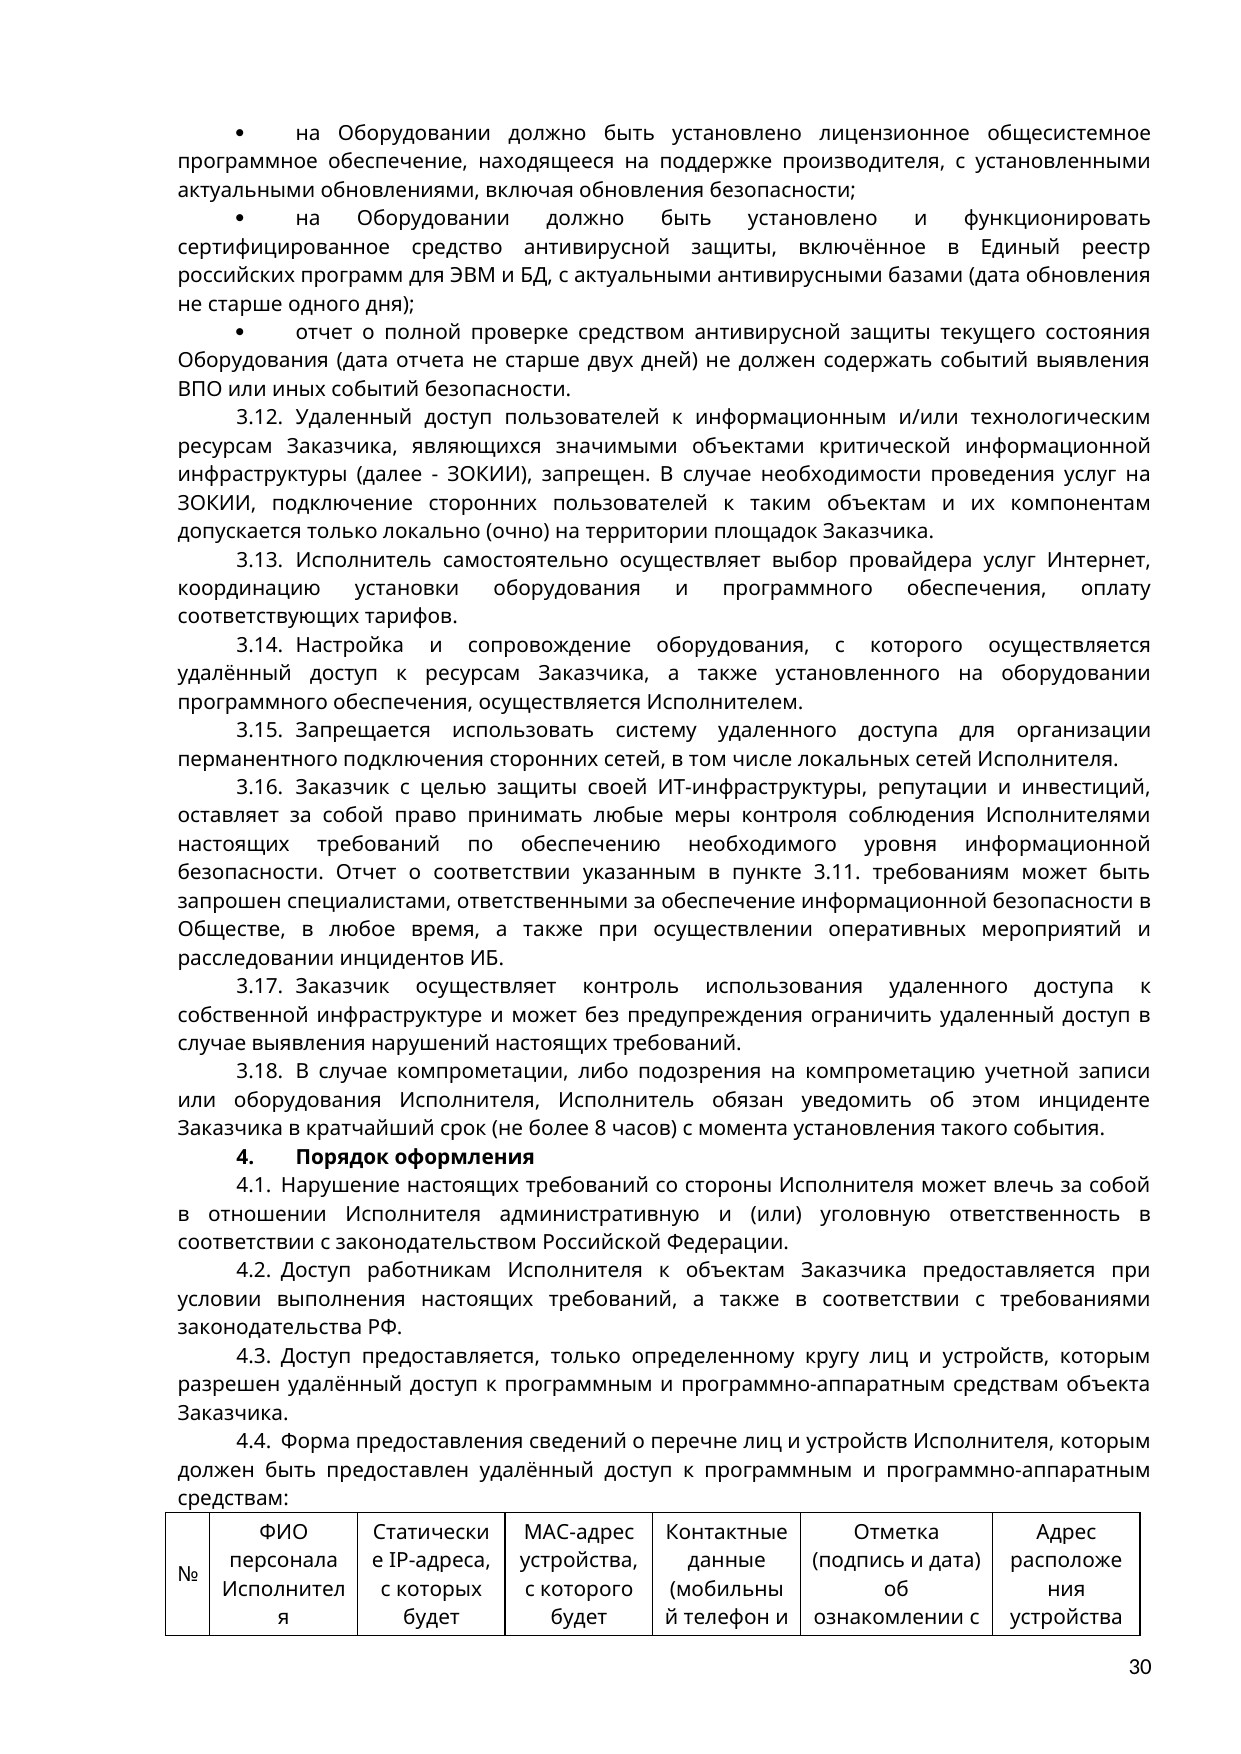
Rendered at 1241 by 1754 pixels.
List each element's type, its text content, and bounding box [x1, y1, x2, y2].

list Порядок оформления [177, 1142, 1152, 1170]
list Удаленный доступ пользователей к информационным и/или технологическим ресурсам Заказчика, являющихся значимыми объектами критической информационной инфраструктуры (далее - ЗОКИИ), запрещен. В случае необходимости проведения услуг на ЗОКИИ, подключение сторонних пользователей к таким объектам и их компонентам допускается только локально (очно) на территории площадок Заказчика. [177, 402, 1152, 545]
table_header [653, 1513, 800, 1635]
list отчет о полной проверке средством антивирусной защиты текущего состояния Оборудования (дата отчета не старше двух дней) не должен содержать событий выявления ВПО или иных событий безопасности. [177, 317, 1152, 402]
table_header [506, 1513, 652, 1635]
list Исполнитель самостоятельно осуществляет выбор провайдера услуг Интернет, координацию установки оборудования и программного обеспечения, оплату соответствующих тарифов. [177, 545, 1152, 630]
list на Оборудовании должно быть установлено и функционировать сертифицированное средство антивирусной защиты, включённое в Единый реестр российских программ для ЭВМ и БД, с актуальными антивирусными базами (дата обновления не старше одного дня); [177, 203, 1152, 317]
list Нарушение настоящих требований со стороны Исполнителя может влечь за собой в отношении Исполнителя административную и (или) уголовную ответственность в соответствии с законодательством Российской Федерации. [177, 1170, 1152, 1256]
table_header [358, 1513, 504, 1635]
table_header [210, 1513, 357, 1635]
list Доступ работникам Исполнителя к объектам Заказчика предоставляется при условии выполнения настоящих требований, а также в соответствии с требованиями законодательства РФ. [177, 1256, 1152, 1341]
list Запрещается использовать систему удаленного доступа для организации перманентного подключения сторонних сетей, в том числе локальных сетей Исполнителя. [177, 715, 1152, 772]
table_header № [166, 1513, 209, 1635]
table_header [993, 1513, 1139, 1635]
list Доступ предоставляется, только определенному кругу лиц и устройств, которым разрешен удалённый доступ к программным и программно-аппаратным средствам объекта Заказчика. [177, 1341, 1152, 1426]
list на Оборудовании должно быть установлено лицензионное общесистемное программное обеспечение, находящееся на поддержке производителя, с установленными актуальными обновлениями, включая обновления безопасности; [177, 118, 1152, 203]
list Заказчик с целью защиты своей ИТ-инфраструктуры, репутации и инвестиций, оставляет за собой право принимать любые меры контроля соблюдения Исполнителями настоящих требований по обеспечению необходимого уровня информационной безопасности. Отчет о соответствии указанным в пункте 3.11. требованиям может быть запрошен специалистами, ответственными за обеспечение информационной безопасности в Обществе, в любое время, а также при осуществлении оперативных мероприятий и расследовании инцидентов ИБ. [177, 772, 1152, 971]
list Заказчик осуществляет контроль использования удаленного доступа к собственной инфраструктуре и может без предупреждения ограничить удаленный доступ в случае выявления нарушений настоящих требований. [177, 971, 1152, 1057]
list В случае компрометации, либо подозрения на компрометацию учетной записи или оборудования Исполнителя, Исполнитель обязан уведомить об этом инциденте Заказчика в кратчайший срок (не более 8 часов) с момента установления такого события. [177, 1057, 1152, 1142]
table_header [801, 1513, 992, 1635]
list Настройка и сопровождение оборудования, с которого осуществляется удалённый доступ к ресурсам Заказчика, а также установленного на оборудовании программного обеспечения, осуществляется Исполнителем. [177, 630, 1152, 715]
list Форма предоставления сведений о перечне лиц и устройств Исполнителя, которым должен быть предоставлен удалённый доступ к программным и программно-аппаратным средствам: [177, 1426, 1152, 1512]
